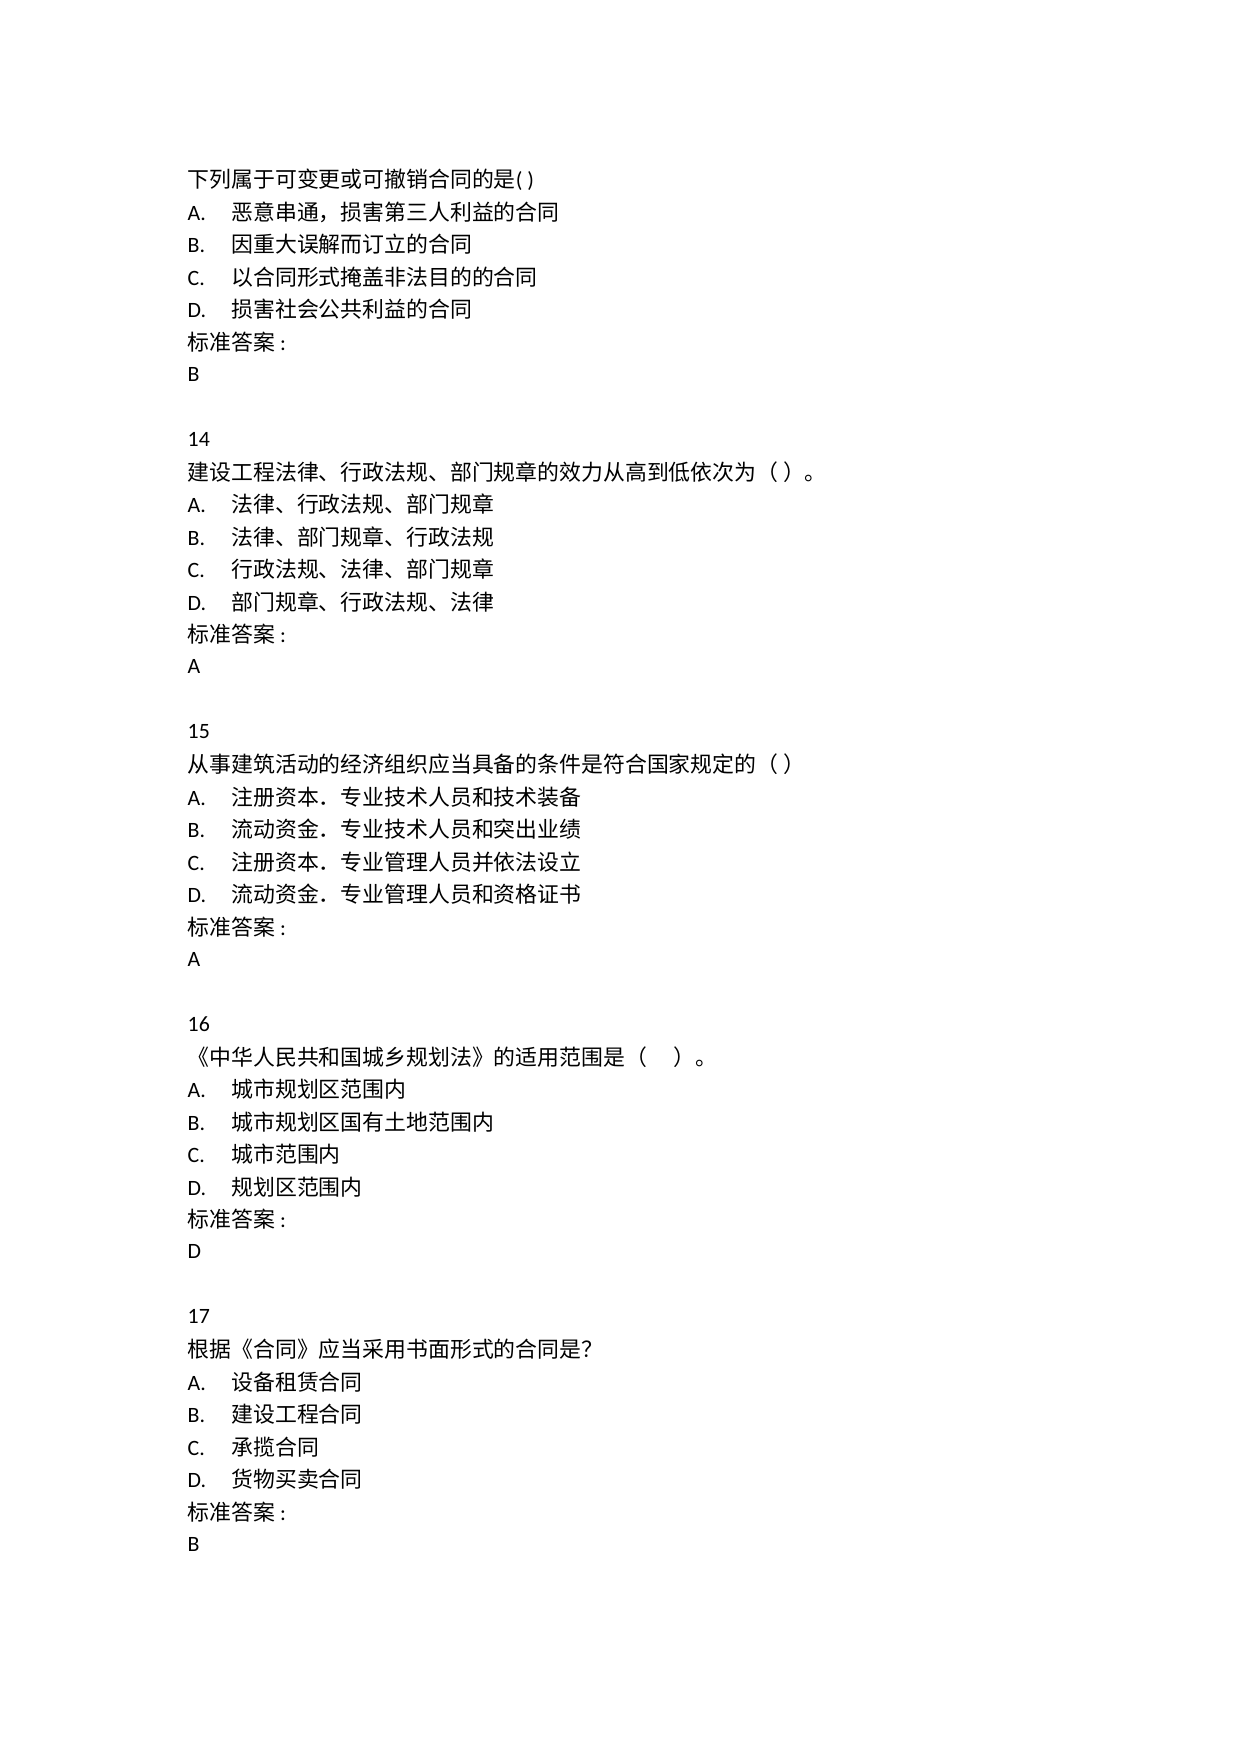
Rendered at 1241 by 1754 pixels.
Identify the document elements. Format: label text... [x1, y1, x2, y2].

text A. 设备租赁合同 [187, 1364, 1053, 1397]
text 《中华人民共和国城乡规划法》的适用范围是（ ）。 [187, 1039, 1053, 1072]
text B. 建设工程合同 [187, 1397, 1053, 1429]
text 从事建筑活动的经济组织应当具备的条件是符合国家规定的（ ） [187, 747, 1053, 779]
text A [187, 942, 1053, 974]
text C. 以合同形式掩盖非法目的的合同 [187, 259, 1053, 292]
text 下列属于可变更或可撤销合同的是( ) [187, 162, 1053, 194]
text B [187, 1527, 1053, 1559]
text 根据《合同》应当采用书面形式的合同是？ [187, 1332, 1053, 1364]
text D [187, 1234, 1053, 1267]
text A. 注册资本．专业技术人员和技术装备 [187, 779, 1053, 812]
text B. 流动资金．专业技术人员和突出业绩 [187, 812, 1053, 844]
text D. 规划区范围内 [187, 1169, 1053, 1202]
text 标准答案 : [187, 1494, 1053, 1527]
text C. 承揽合同 [187, 1429, 1053, 1462]
text D. 损害社会公共利益的合同 [187, 292, 1053, 324]
text B. 因重大误解而订立的合同 [187, 227, 1053, 259]
text 15 [187, 714, 1053, 747]
text D. 货物买卖合同 [187, 1462, 1053, 1494]
text 标准答案 : [187, 617, 1053, 649]
text C. 城市范围内 [187, 1137, 1053, 1169]
text D. 部门规章、行政法规、法律 [187, 584, 1053, 617]
text B. 法律、部门规章、行政法规 [187, 519, 1053, 552]
text 标准答案 : [187, 1202, 1053, 1234]
text C. 行政法规、法律、部门规章 [187, 552, 1053, 584]
text B. 城市规划区国有土地范围内 [187, 1104, 1053, 1137]
text 17 [187, 1299, 1053, 1332]
text 标准答案 : [187, 909, 1053, 942]
text 14 [187, 422, 1053, 454]
text A. 城市规划区范围内 [187, 1072, 1053, 1104]
text B [187, 357, 1053, 389]
text D. 流动资金．专业管理人员和资格证书 [187, 877, 1053, 909]
text A [187, 649, 1053, 682]
text 建设工程法律、行政法规、部门规章的效力从高到低依次为（ ）。 [187, 454, 1053, 487]
text C. 注册资本．专业管理人员并依法设立 [187, 844, 1053, 877]
text 标准答案 : [187, 324, 1053, 357]
text A. 法律、行政法规、部门规章 [187, 487, 1053, 519]
text A. 恶意串通，损害第三人利益的合同 [187, 194, 1053, 227]
text 16 [187, 1007, 1053, 1039]
